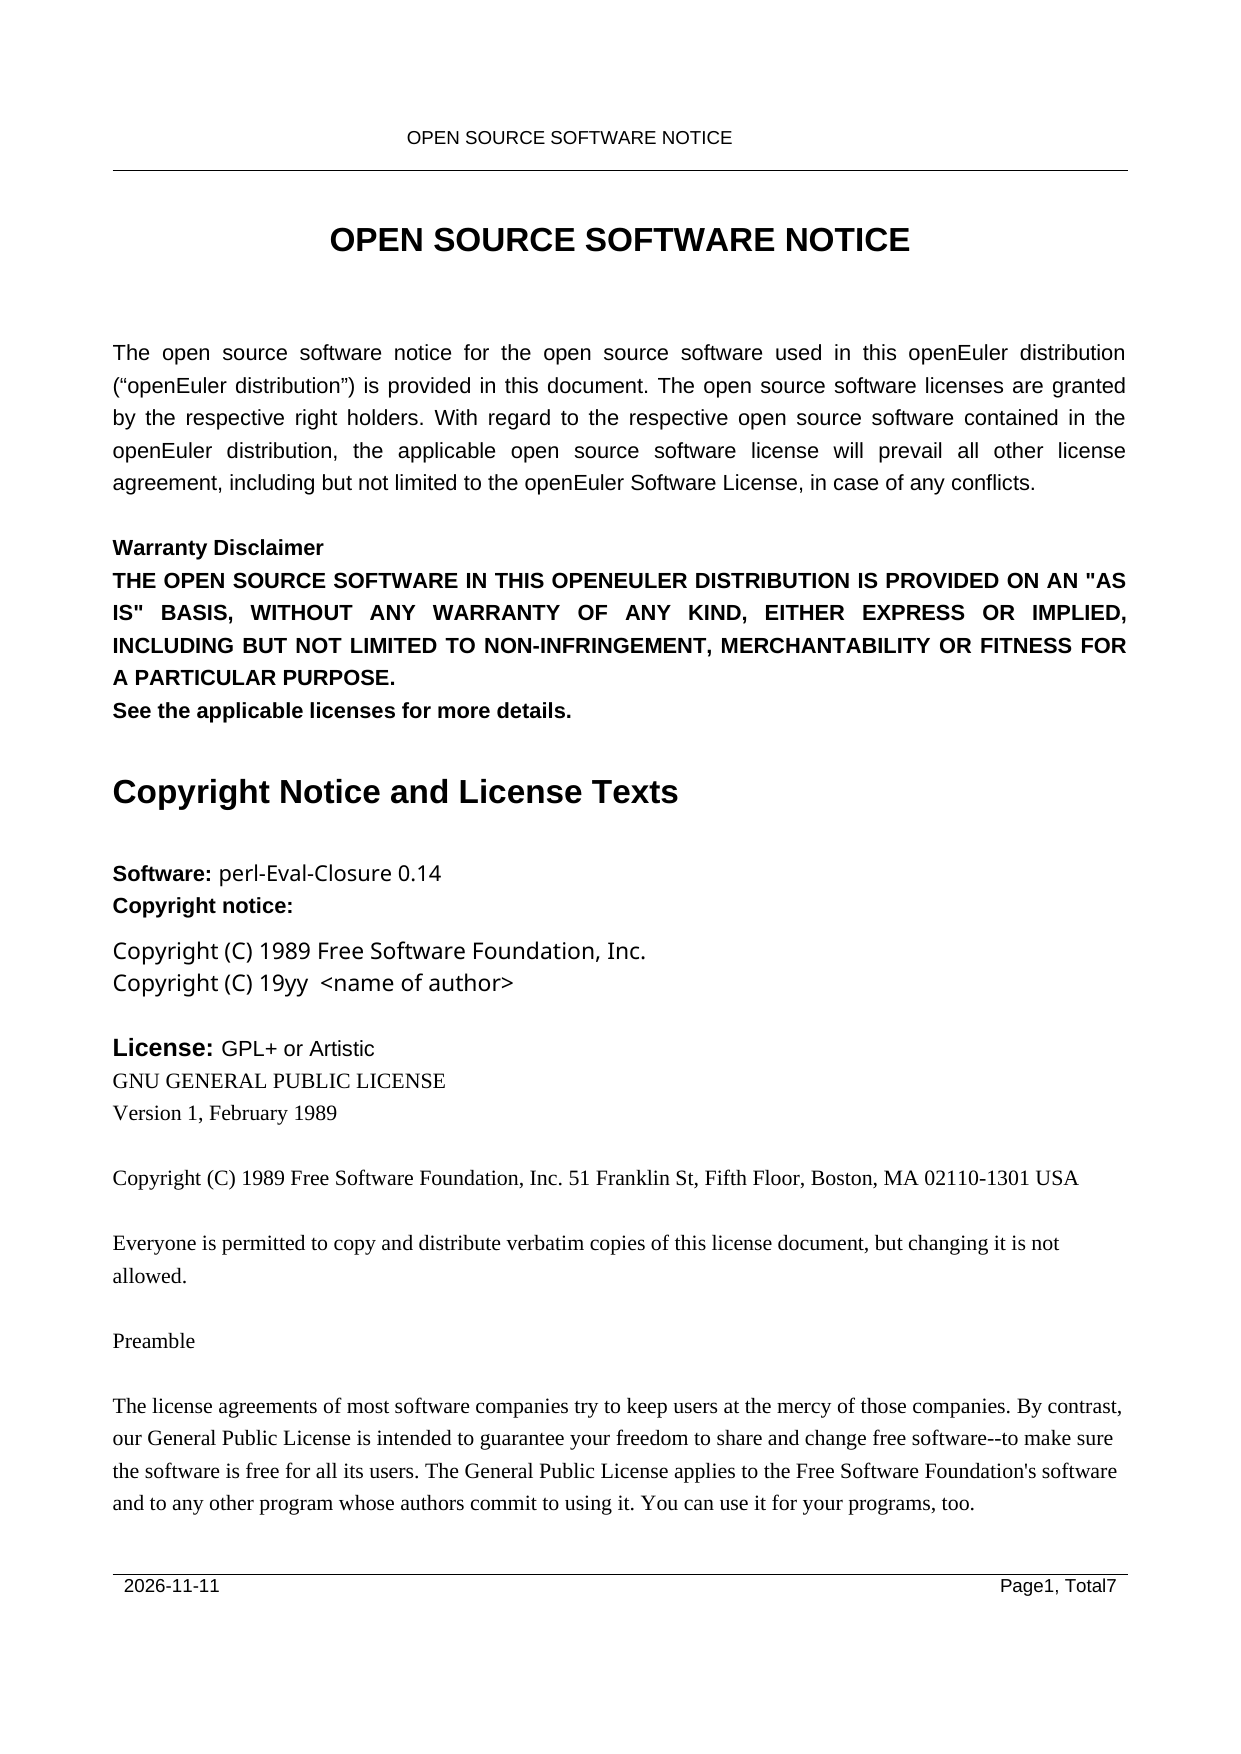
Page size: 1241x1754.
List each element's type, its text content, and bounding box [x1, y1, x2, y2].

text The open source software notice for the open source software used in this openEuler distribution (“openEuler distribution”) is provided in this document. The open source software licenses are granted by the respective right holders. With regard to the respective open source software contained in the openEuler distribution, the applicable open source software license will prevail all other license agreement, including but not limited to the openEuler Software License, in case of any conflicts. [112, 336, 1128, 499]
text Warranty Disclaimer [112, 531, 1128, 564]
text Copyright (C) 1989 Free Software Foundation, Inc. Copyright (C) 19yy <name of author> [112, 934, 1128, 1031]
text OPEN SOURCE SOFTWARE NOTICE [112, 206, 1128, 271]
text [112, 1064, 1128, 1519]
title Software: perl-Eval-Closure 0.14 [112, 856, 1128, 889]
text Copyright Notice and License Texts [112, 759, 1128, 824]
text Copyright notice: [112, 889, 1128, 921]
text THE OPEN SOURCE SOFTWARE IN THIS OPENEULER DISTRIBUTION IS PROVIDED ON AN "AS IS" BASIS, WITHOUT ANY WARRANTY OF ANY KIND, EITHER EXPRESS OR IMPLIED, INCLUDING BUT NOT LIMITED TO NON-INFRINGEMENT, MERCHANTABILITY OR FITNESS FOR A PARTICULAR PURPOSE. See the applicable licenses for more details. [112, 564, 1128, 726]
text License: GPL+ or Artistic [112, 1031, 1128, 1064]
